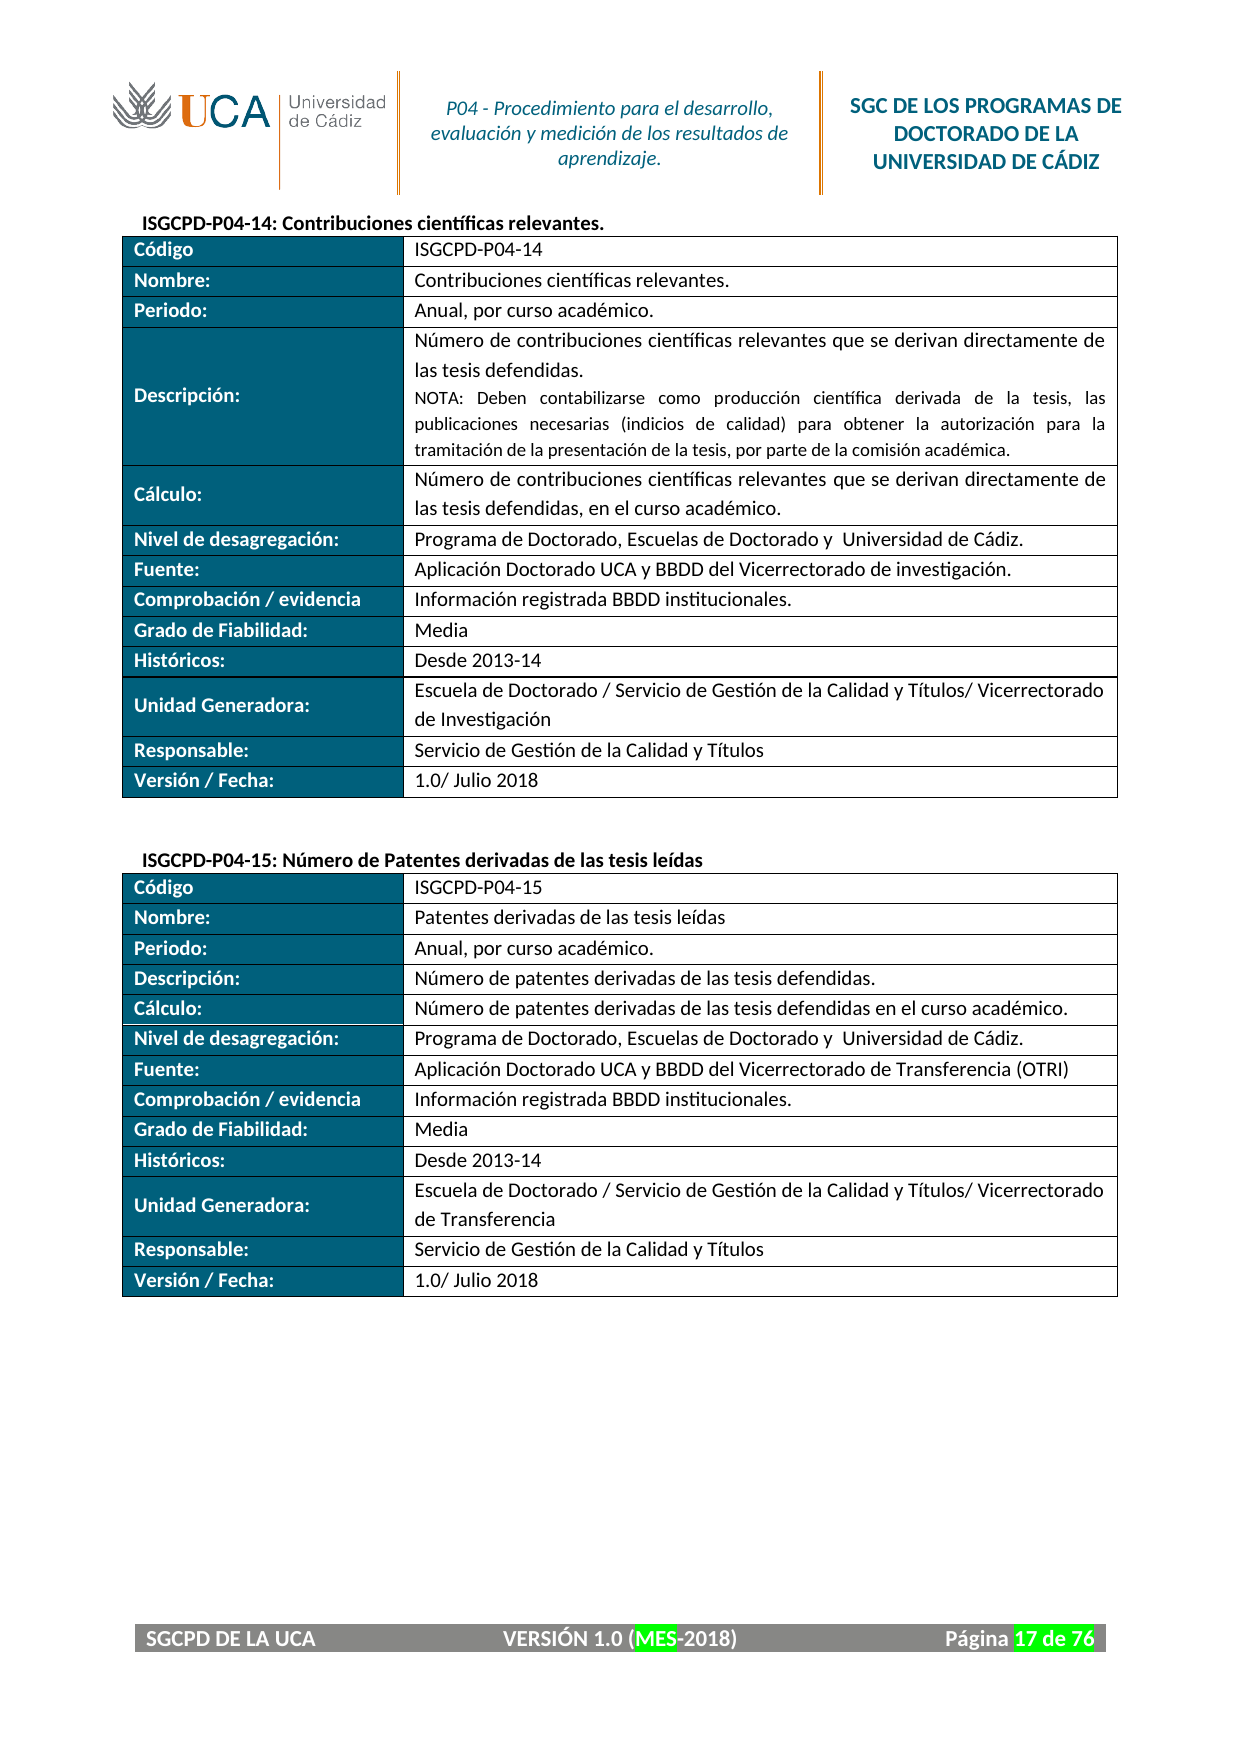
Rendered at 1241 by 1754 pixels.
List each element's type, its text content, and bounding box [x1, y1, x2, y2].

table_cell Programa de Doctorado, Escuelas de Doctorado y Universidad de Cádiz. [404, 526, 1117, 555]
table_cell 1.0/ Julio 2018 [404, 1267, 1117, 1296]
table_cell Anual, por curso académico. [404, 935, 1117, 964]
table_cell Históricos: [123, 647, 403, 676]
table_cell Responsable: [123, 1237, 403, 1266]
table_cell Desde 2013-14 [404, 1147, 1117, 1176]
table_cell Históricos: [123, 1147, 403, 1176]
subtitle ISGCPD-P04-15: Número de Patentes derivadas de las tesis leídas [142, 848, 1122, 873]
table_cell Media [404, 1117, 1117, 1146]
table_cell Cálculo: [123, 995, 403, 1024]
table_cell Patentes derivadas de las tesis leídas [404, 904, 1117, 934]
table_cell Nombre: [123, 267, 403, 296]
table_cell Servicio de Gestión de la Calidad y Títulos [404, 1237, 1117, 1266]
table_cell Cálculo: [123, 466, 403, 525]
table_cell Fuente: [123, 1056, 403, 1085]
table_cell Unidad Generadora: [123, 1177, 403, 1236]
table_cell 1.0/ Julio 2018 [404, 767, 1117, 797]
table_cell Periodo: [123, 935, 403, 964]
table_cell Grado de Fiabilidad: [123, 1117, 403, 1146]
table_cell Nivel de desagregación: [123, 1026, 403, 1055]
table_cell Aplicación Doctorado UCA y BBDD del Vicerrectorado de Transferencia (OTRI) [404, 1056, 1117, 1085]
subtitle ISGCPD-P04-14: Contribuciones científicas relevantes. [142, 210, 1122, 236]
table_cell Nombre: [123, 904, 403, 934]
table_header Código [123, 237, 403, 266]
table_header ISGCPD-P04-14 [404, 237, 1117, 266]
table_cell Periodo: [123, 297, 403, 327]
table_header Código [123, 874, 403, 903]
table_cell Versión / Fecha: [123, 767, 403, 797]
table_cell Descripción: [123, 965, 403, 994]
table_cell Número de patentes derivadas de las tesis defendidas. [404, 965, 1117, 994]
table_cell Fuente: [123, 556, 403, 586]
table_cell Número de patentes derivadas de las tesis defendidas en el curso académico. [404, 995, 1117, 1024]
table_cell Aplicación Doctorado UCA y BBDD del Vicerrectorado de investigación. [404, 556, 1117, 586]
picture [110, 77, 391, 195]
table_cell Servicio de Gestión de la Calidad y Títulos [404, 737, 1117, 766]
table_cell Información registrada BBDD institucionales. [404, 1086, 1117, 1116]
table_cell Descripción: [123, 328, 403, 465]
table_cell Comprobación / evidencia [123, 587, 403, 616]
table_cell Nivel de desagregación: [123, 526, 403, 555]
table_cell Anual, por curso académico. [404, 297, 1117, 327]
table_cell Programa de Doctorado, Escuelas de Doctorado y Universidad de Cádiz. [404, 1026, 1117, 1055]
table_cell Escuela de Doctorado / Servicio de Gestión de la Calidad y Títulos/ Vicerrectorado de Transferencia [404, 1177, 1117, 1236]
table_cell Número de contribuciones científicas relevantes que se derivan directamente de las tesis defendidas, en el curso académico. [404, 466, 1117, 525]
table_cell Escuela de Doctorado / Servicio de Gestión de la Calidad y Títulos/ Vicerrectorado de Investigación [404, 678, 1117, 736]
table_cell Comprobación / evidencia [123, 1086, 403, 1116]
table_cell Información registrada BBDD institucionales. [404, 587, 1117, 616]
table_cell Versión / Fecha: [123, 1267, 403, 1296]
table_cell Contribuciones científicas relevantes. [404, 267, 1117, 296]
table_cell Grado de Fiabilidad: [123, 617, 403, 646]
table_header ISGCPD-P04-15 [404, 874, 1117, 903]
table_cell Responsable: [123, 737, 403, 766]
table_cell Media [404, 617, 1117, 646]
table_cell Unidad Generadora: [123, 678, 403, 736]
table_cell Desde 2013-14 [404, 647, 1117, 676]
table_cell Número de contribuciones científicas relevantes que se derivan directamente de las tesis defendidas. NOTA: Deben contabilizarse como producción científica derivada de la tesis, las publicaciones necesarias (indicios de calidad) para obtener la autorización para la tramitación de la presentación de la tesis, por parte de la comisión académica. [404, 328, 1117, 465]
